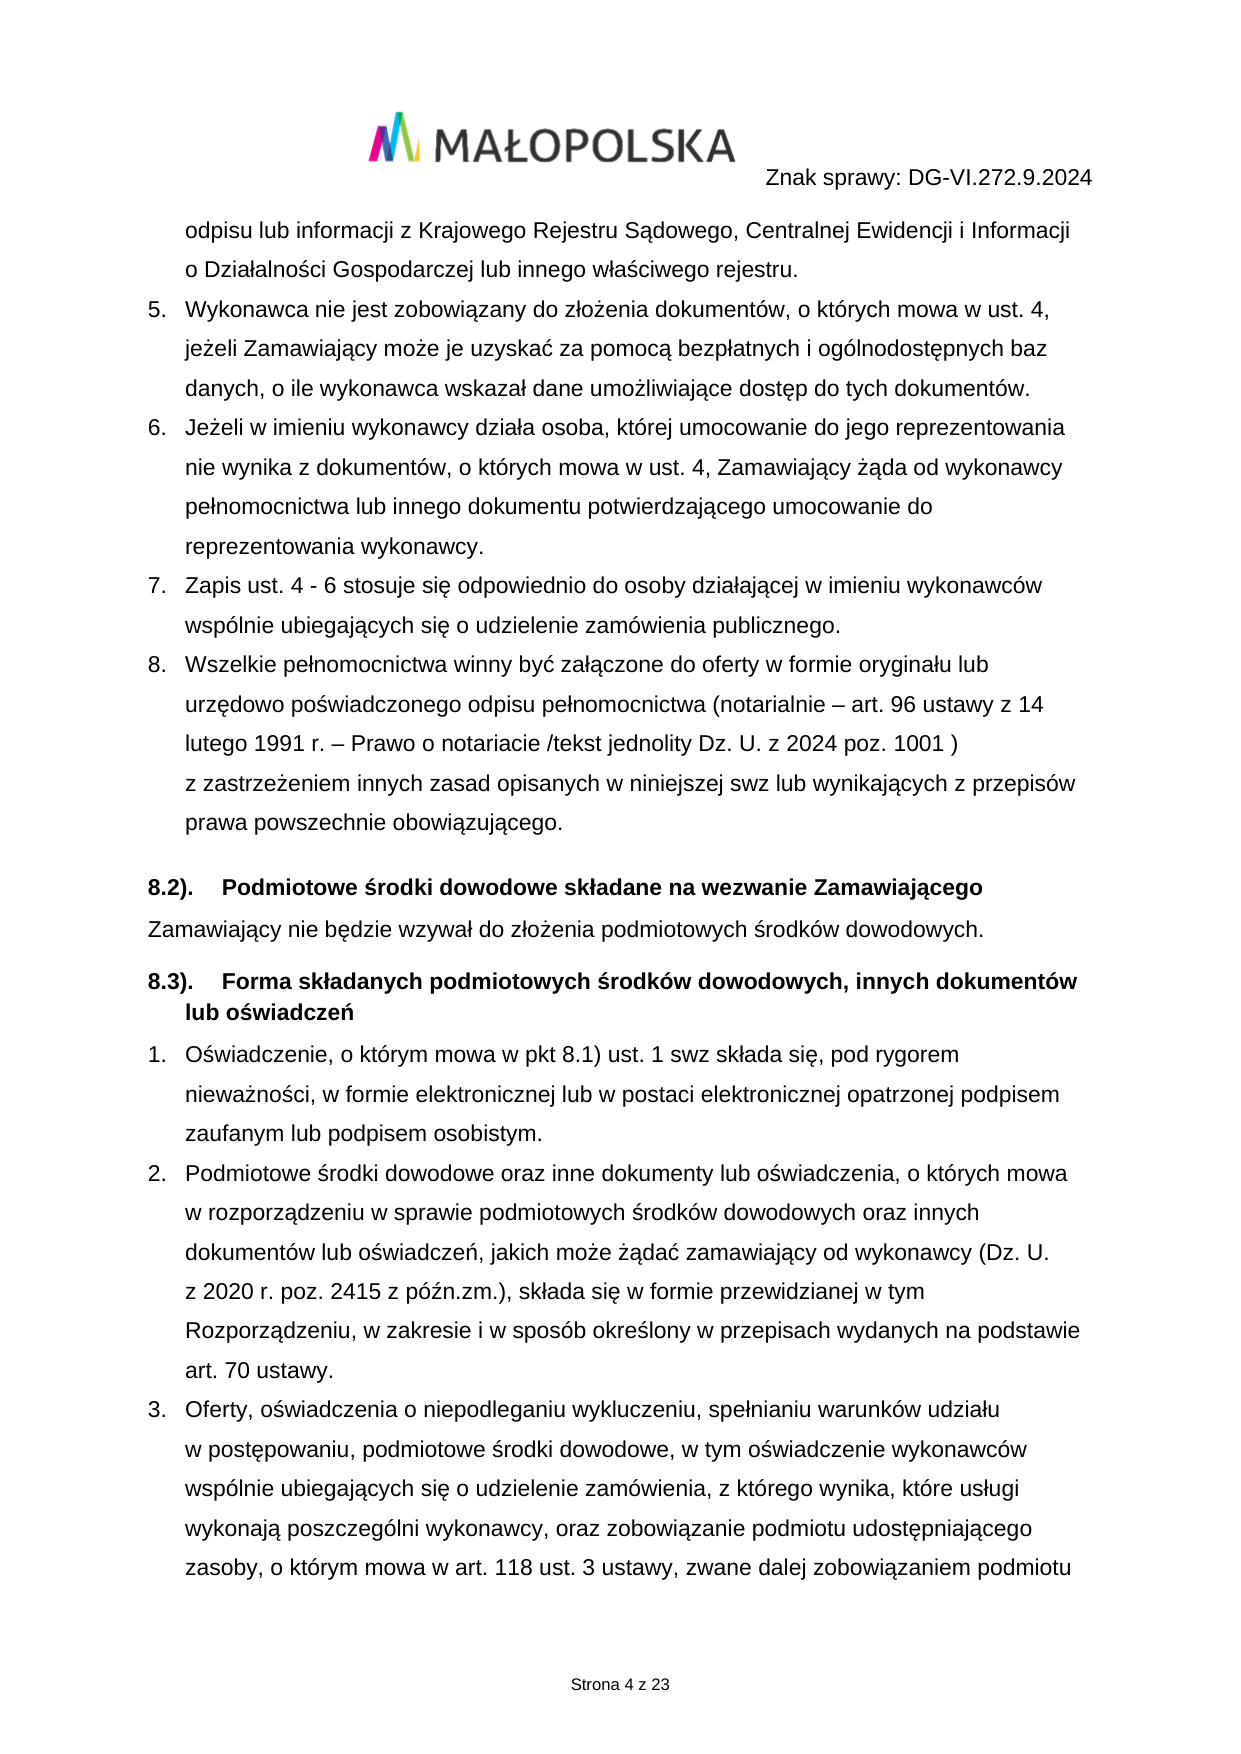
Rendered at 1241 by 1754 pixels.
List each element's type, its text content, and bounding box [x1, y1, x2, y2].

subtitle Forma składanych podmiotowych środków dowodowych, innych dokumentów lub oświadczeń [148, 968, 1092, 1025]
text Zamawiający nie będzie wzywał do złożenia podmiotowych środków dowodowych. [148, 916, 1092, 943]
text Zapis ust. 4 - 6 stosuje się odpowiednio do osoby działającej w imieniu wykonawców wspólnie ubiegających się o udzielenie zamówienia publicznego. [148, 572, 1092, 638]
list Podmiotowe środki dowodowe oraz inne dokumenty lub oświadczenia, o których mowa w rozporządzeniu w sprawie podmiotowych środków dowodowych oraz innych dokumentów lub oświadczeń, jakich może żądać zamawiający od wykonawcy (Dz. U. z 2020 r. poz. 2415 z późn.zm.), składa się w formie przewidzianej w tym Rozporządzeniu, w zakresie i w sposób określony w przepisach wydanych na podstawie art. 70 ustawy. [148, 1159, 1092, 1383]
text Jeżeli w imieniu wykonawcy działa osoba, której umocowanie do jego reprezentowania nie wynika z dokumentów, o których mowa w ust. 4, Zamawiający żąda od wykonawcy pełnomocnictwa lub innego dokumentu potwierdzającego umocowanie do reprezentowania wykonawcy. [148, 414, 1092, 559]
list Oświadczenie, o którym mowa w pkt 8.1) ust. 1 swz składa się, pod rygorem nieważności, w formie elektronicznej lub w postaci elektronicznej opatrzonej podpisem zaufanym lub podpisem osobistym. [148, 1041, 1092, 1146]
text Wszelkie pełnomocnictwa winny być załączone do oferty w formie oryginału lub urzędowo poświadczonego odpisu pełnomocnictwa (notarialnie – art. 96 ustawy z 14 lutego 1991 r. – Prawo o notariacie /tekst jednolity Dz. U. z 2024 poz. 1001 ) z zastrzeżeniem innych zasad opisanych w niniejszej swz lub wynikających z przepisów prawa powszechnie obowiązującego. [148, 651, 1092, 835]
picture [338, 88, 766, 186]
subtitle Podmiotowe środki dowodowe składane na wezwanie Zamawiającego [148, 873, 1092, 900]
text Wykonawca nie jest zobowiązany do złożenia dokumentów, o których mowa w ust. 4, jeżeli Zamawiający może je uzyskać za pomocą bezpłatnych i ogólnodostępnych baz danych, o ile wykonawca wskazał dane umożliwiające dostęp do tych dokumentów. [148, 296, 1092, 401]
